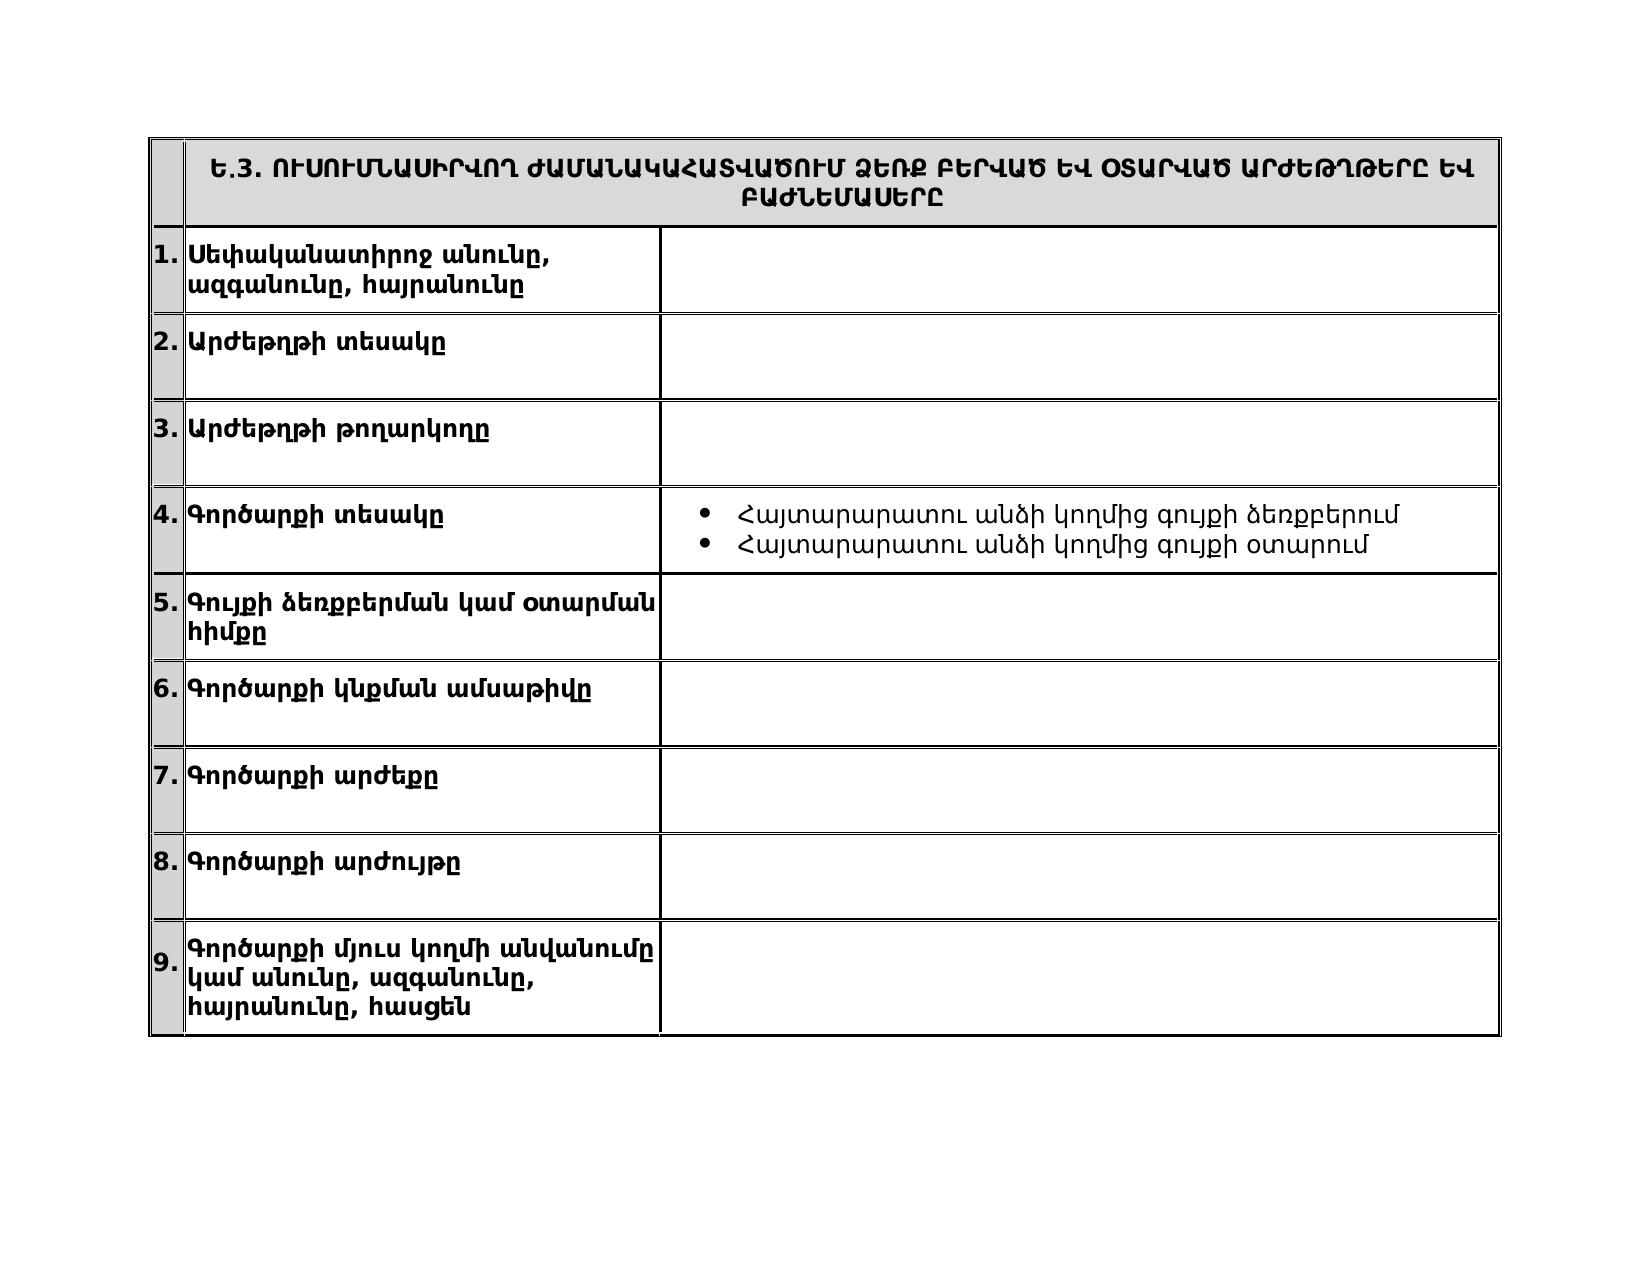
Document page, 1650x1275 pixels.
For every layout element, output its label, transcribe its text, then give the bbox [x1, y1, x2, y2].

table_cell Գործարքի արժույթը [186, 835, 659, 918]
table_header [152, 140, 184, 225]
table_cell [152, 311, 183, 398]
table_header Ե․3. ՈՒՍՈՒՄՆԱՍԻՐՎՈՂ ԺԱՄԱՆԱԿԱՀԱՏՎԱԾՈՒՄ ՁԵՌՔ ԲԵՐՎԱԾ ԵՎ ՕՏԱՐՎԱԾ ԱՐԺԵԹՂԹԵՐԸ ԵՎ ԲԱԺՆԵՄԱՍԵՐԸ [185, 140, 1498, 225]
table_cell [152, 659, 183, 745]
table_cell Գործարքի կնքման ամսաթիվը [186, 662, 659, 745]
table_cell [662, 225, 1498, 311]
table_cell Գույքի ձեռքբերման կամ օտարման հիմքը [186, 575, 659, 658]
table_cell [150, 832, 184, 918]
table_cell Սեփականատիրոջ անունը, ազգանունը, հայրանունը [186, 228, 659, 311]
table_cell Գործարքի արժեքը [186, 749, 659, 832]
table_cell Արժեթղթի տեսակը [186, 315, 659, 398]
table_cell [662, 572, 1498, 658]
table_cell [660, 832, 1500, 918]
table_cell [662, 659, 1499, 745]
table_cell [152, 745, 183, 832]
table_cell [660, 918, 1499, 1034]
table_cell Գործարքի մյուս կողմի անվանումը կամ անունը, ազգանունը, հայրանունը, հասցեն [185, 922, 660, 1034]
table_cell Արժեթղթի թողարկողը [186, 402, 659, 484]
table_cell [152, 225, 183, 311]
table_cell Գործարքի տեսակը [186, 488, 659, 572]
table_cell [152, 485, 183, 572]
table_cell [662, 398, 1499, 484]
table_cell [152, 918, 184, 1034]
table_cell [662, 311, 1499, 398]
table_cell [152, 398, 183, 484]
table_cell [152, 572, 183, 658]
table_cell Հայտարարատու անձի կողմից գույքի ձեռքբերում Հայտարարատու անձի կողմից գույքի օտարում [662, 485, 1499, 572]
table_cell [662, 745, 1499, 832]
